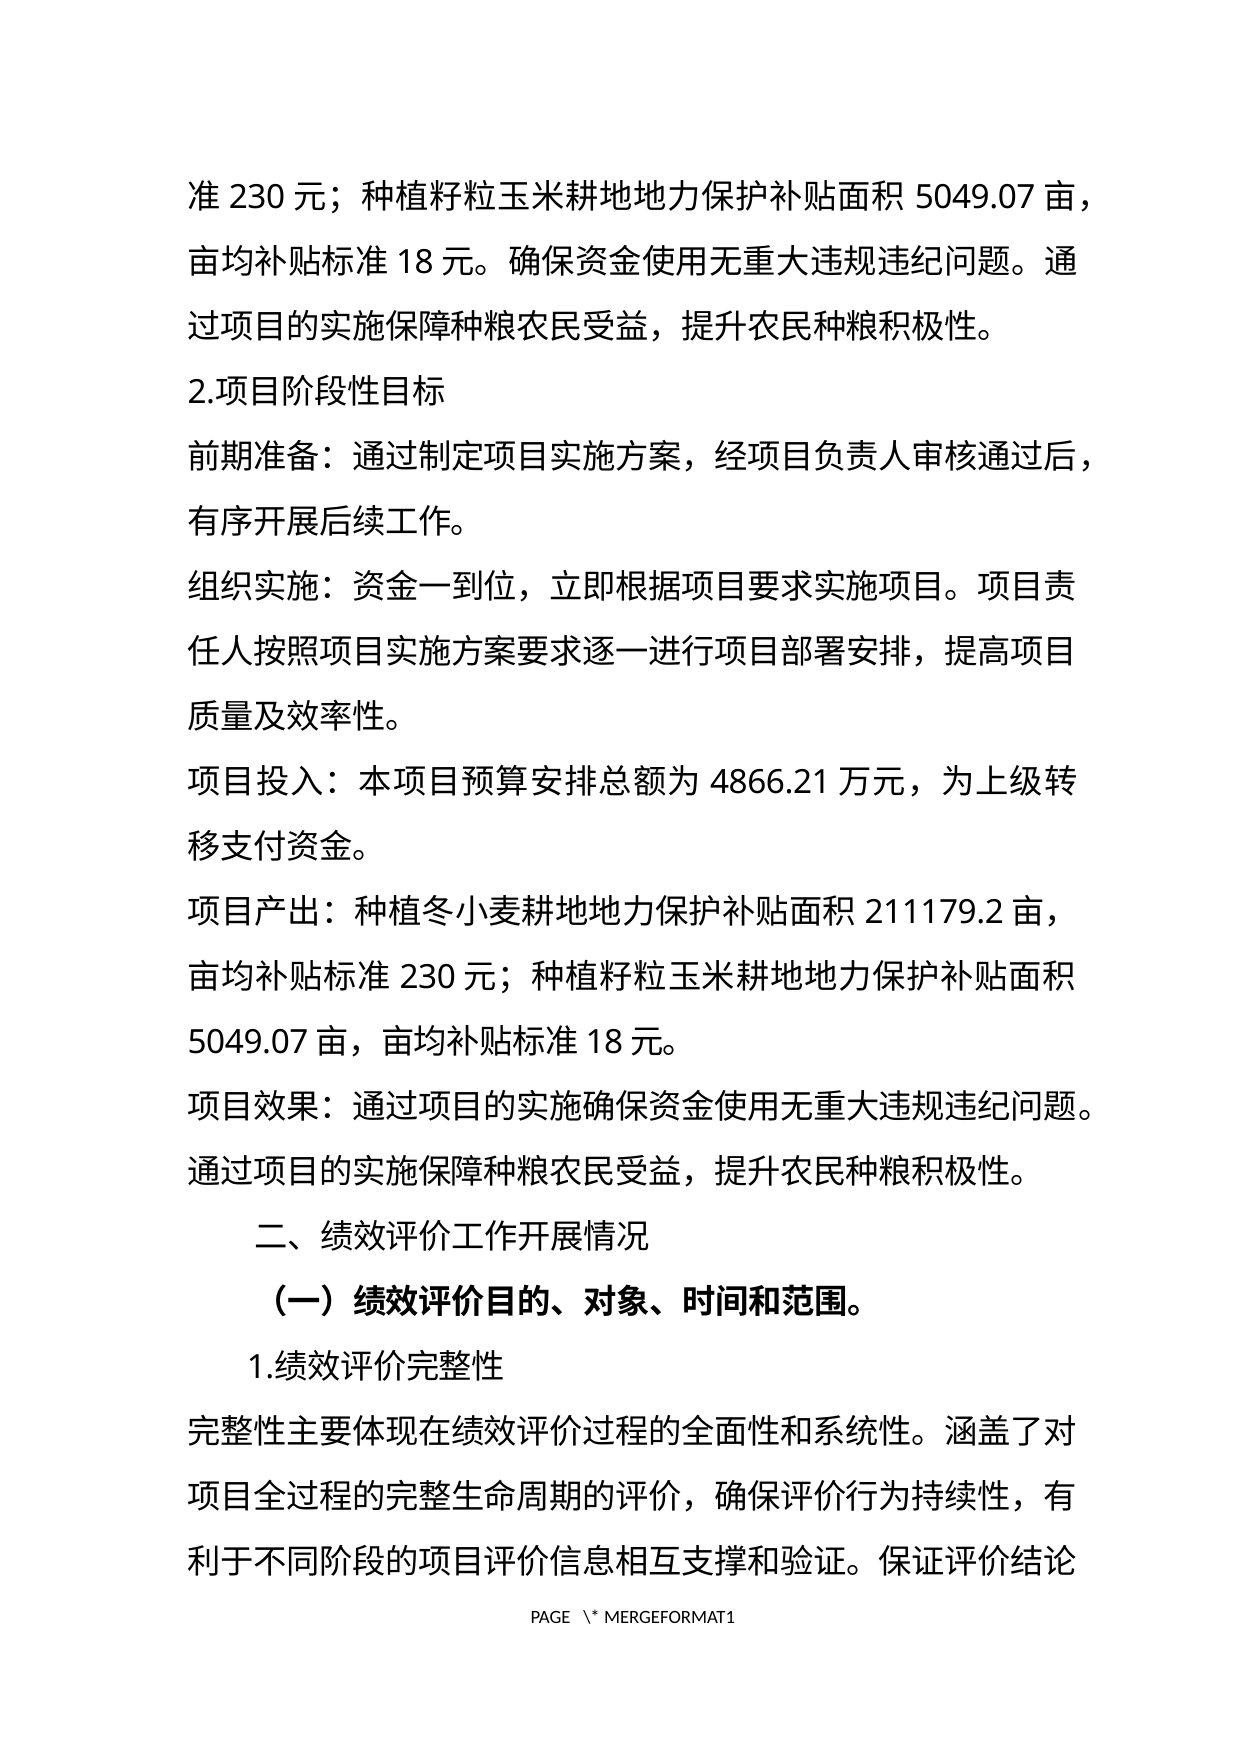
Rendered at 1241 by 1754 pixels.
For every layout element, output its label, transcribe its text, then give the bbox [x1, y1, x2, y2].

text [187, 1332, 1078, 1592]
text （一）绩效评价目的、对象、时间和范围。 [187, 1267, 1078, 1332]
text 二、绩效评价工作开展情况 [187, 1202, 1078, 1267]
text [187, 162, 1078, 1202]
